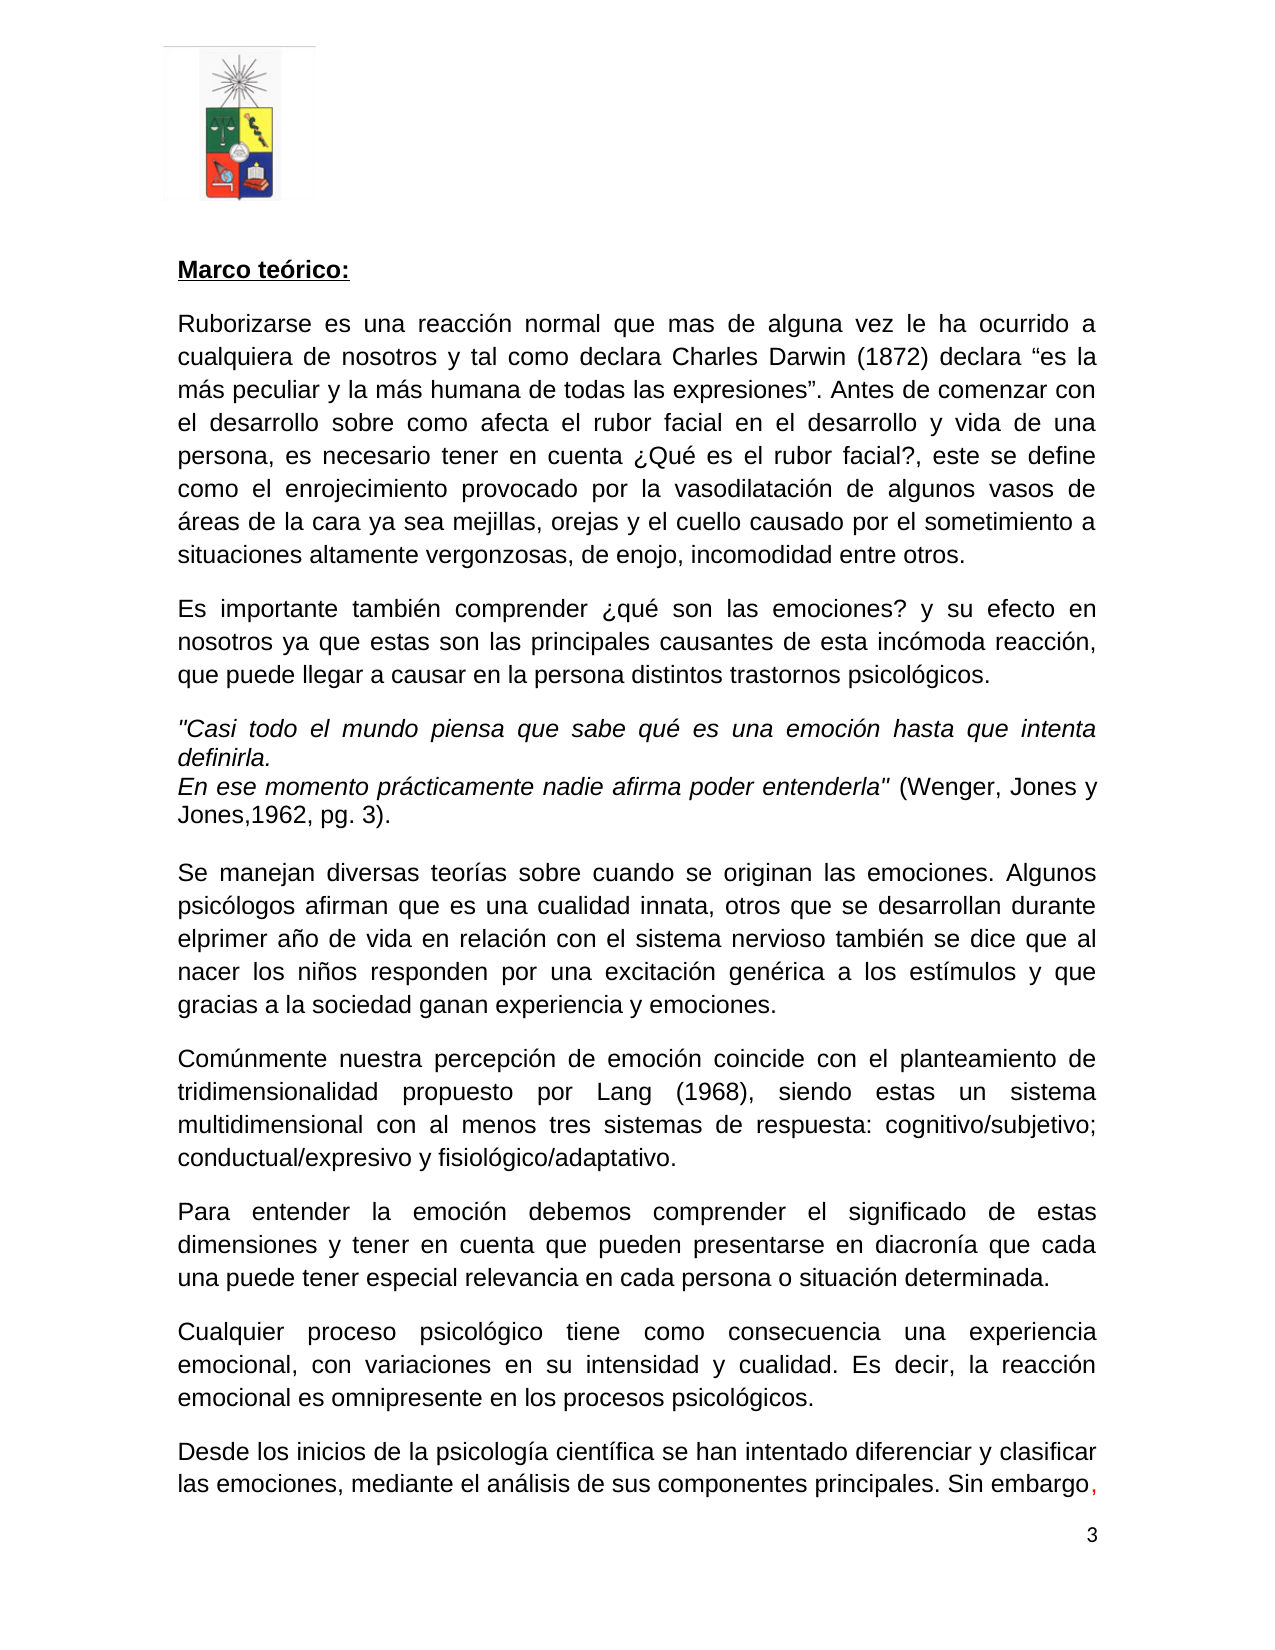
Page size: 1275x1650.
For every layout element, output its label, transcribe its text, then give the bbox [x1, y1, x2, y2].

text Marco teórico: [177, 255, 1098, 284]
text "Casi todo el mundo piensa que sabe qué es una emoción hasta que intenta definirla. [177, 714, 1098, 772]
text En ese momento prácticamente nadie afirma poder entenderla" (Wenger, Jones y Jones,1962, pg. 3). [177, 772, 1098, 829]
text Se manejan diversas teorías sobre cuando se originan las emociones. Algunos psicólogos afirman que es una cualidad innata, otros que se desarrollan durante elprimer año de vida en relación con el sistema nervioso también se dice que al nacer los niños responden por una excitación genérica a los estímulos y que gracias a la sociedad ganan experiencia y emociones. [177, 858, 1098, 1019]
text Es importante también comprender ¿qué son las emociones? y su efecto en nosotros ya que estas son las principales causantes de esta incómoda reacción, que puede llegar a causar en la persona distintos trastornos psicológicos. [177, 594, 1098, 689]
text Ruborizarse es una reacción normal que mas de alguna vez le ha ocurrido a cualquiera de nosotros y tal como declara Charles Darwin (1872) declara “es la más peculiar y la más humana de todas las expresiones”. Antes de comenzar con el desarrollo sobre como afecta el rubor facial en el desarrollo y vida de una persona, es necesario tener en cuenta ¿Qué es el rubor facial?, este se define como el enrojecimiento provocado por la vasodilatación de algunos vasos de áreas de la cara ya sea mejillas, orejas y el cuello causado por el sometimiento a situaciones altamente vergonzosas, de enojo, incomodidad entre otros. [177, 309, 1098, 569]
text Para entender la emoción debemos comprender el significado de estas dimensiones y tener en cuenta que pueden presentarse en diacronía que cada una puede tener especial relevancia en cada persona o situación determinada. [177, 1197, 1098, 1291]
text Cualquier proceso psicológico tiene como consecuencia una experiencia emocional, con variaciones en su intensidad y cualidad. Es decir, la reacción emocional es omnipresente en los procesos psicológicos. [177, 1317, 1098, 1411]
text Desde los inicios de la psicología científica se han intentado diferenciar y clasificar las emociones, mediante el análisis de sus componentes principales. Sin embargo, [177, 1436, 1098, 1498]
picture [162, 46, 316, 201]
text Comúnmente nuestra percepción de emoción coincide con el planteamiento de tridimensionalidad propuesto por Lang (1968), siendo estas un sistema multidimensional con al menos tres sistemas de respuesta: cognitivo/subjetivo; conductual/expresivo y fisiológico/adaptativo. [177, 1044, 1098, 1172]
